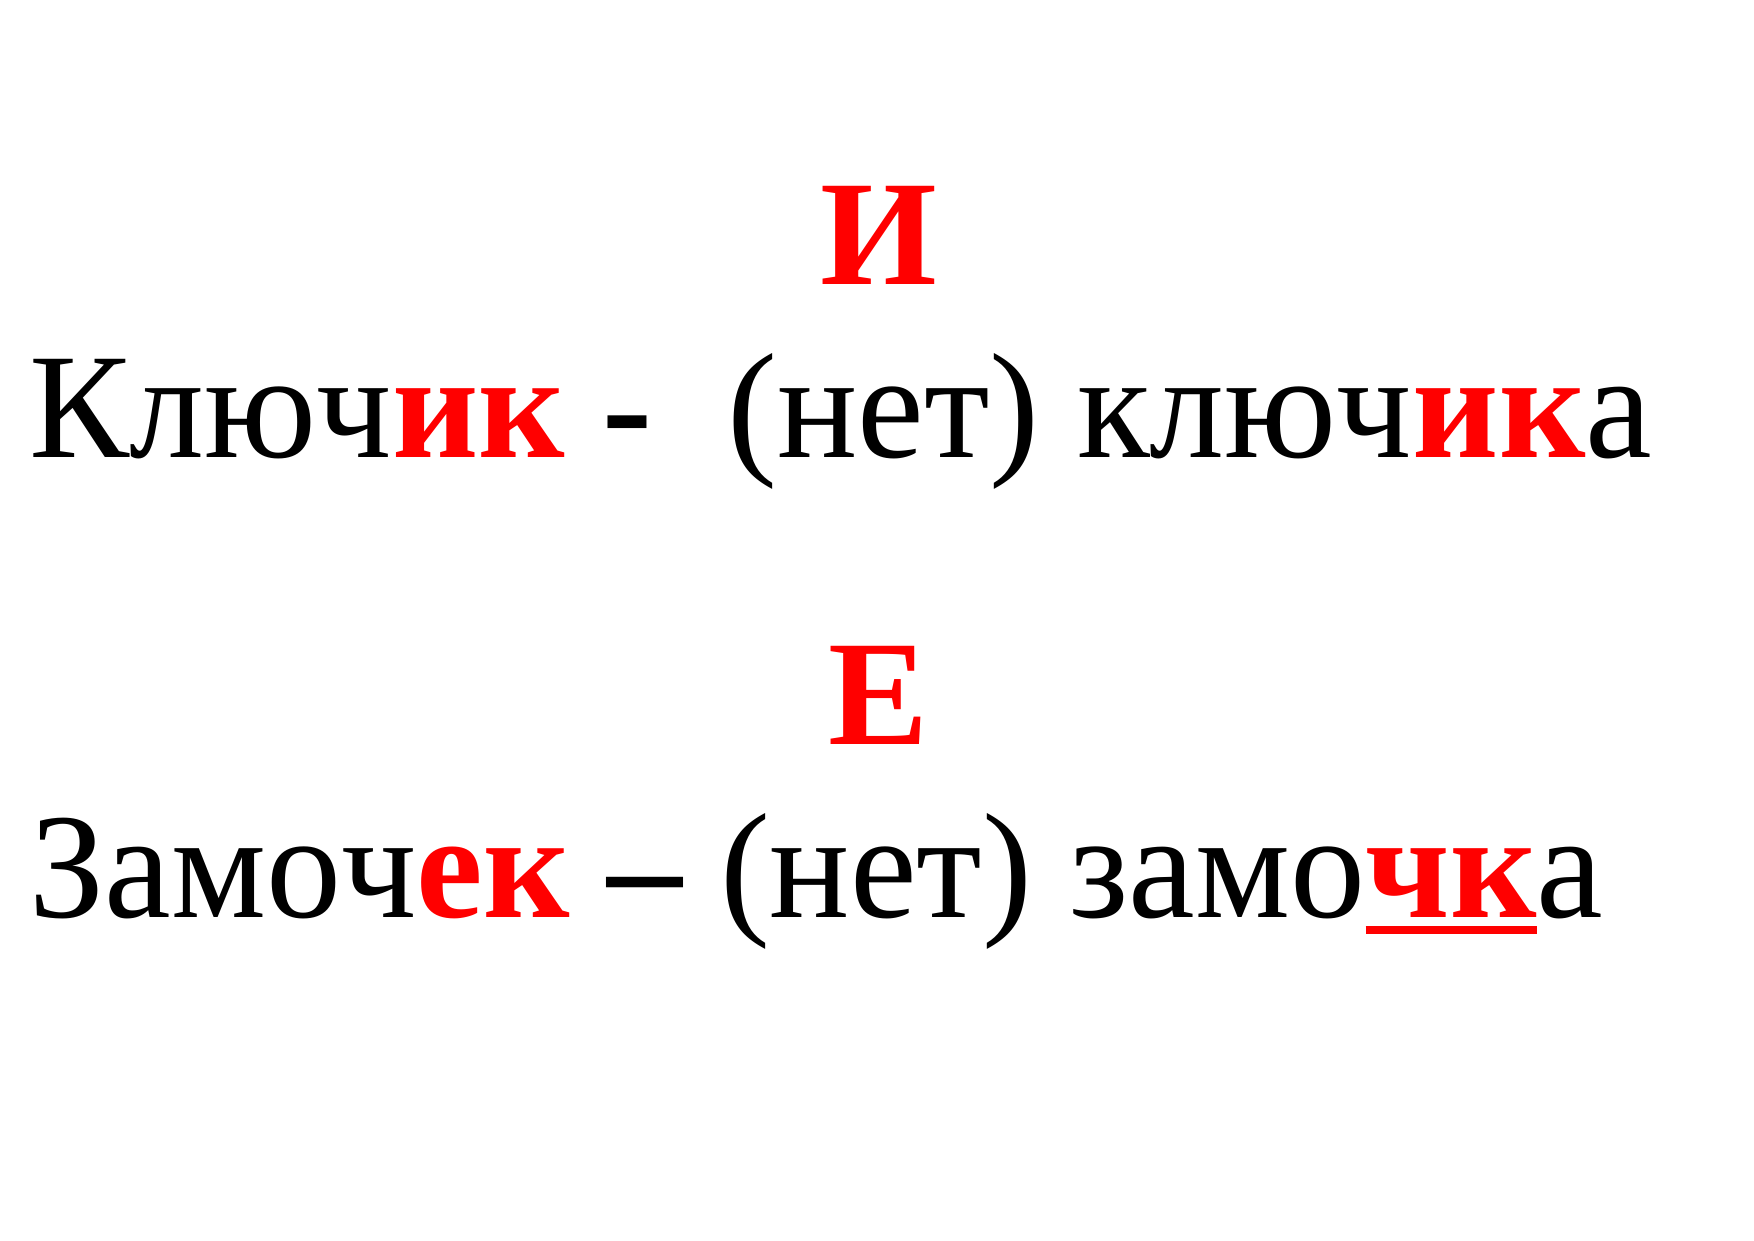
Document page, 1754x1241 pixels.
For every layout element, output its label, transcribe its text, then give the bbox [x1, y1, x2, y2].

text И [29, 144, 1728, 317]
text Е [29, 604, 1728, 777]
text Ключик - (нет) ключика [29, 317, 1728, 489]
text Замочек – (нет) замочка [29, 777, 1728, 949]
